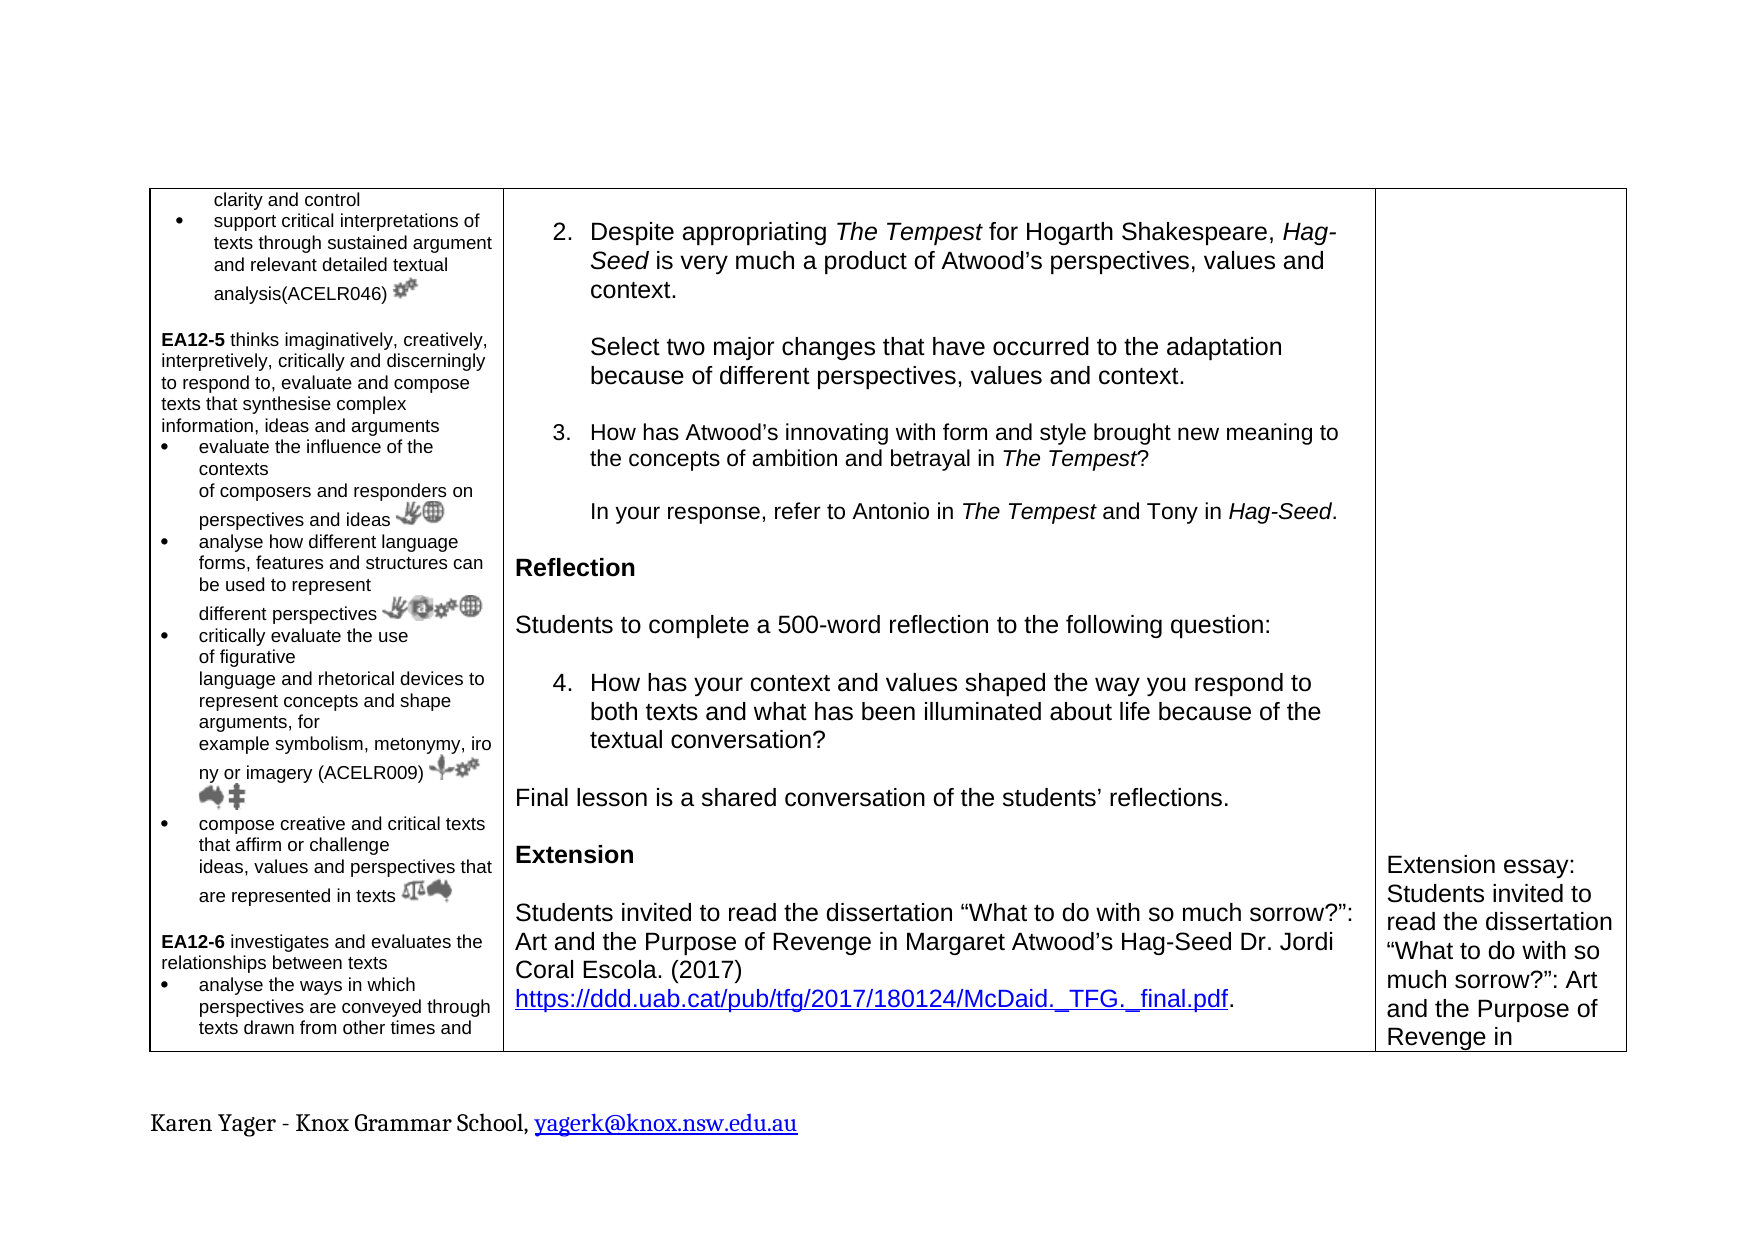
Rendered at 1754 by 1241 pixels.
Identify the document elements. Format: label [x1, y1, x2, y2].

picture [395, 501, 447, 527]
table_cell [151, 189, 503, 1051]
picture [401, 877, 453, 903]
picture [198, 783, 250, 810]
picture [429, 754, 481, 780]
picture [382, 595, 485, 621]
table_cell [1376, 189, 1626, 1051]
picture [392, 275, 419, 301]
table_cell [504, 189, 1375, 1051]
